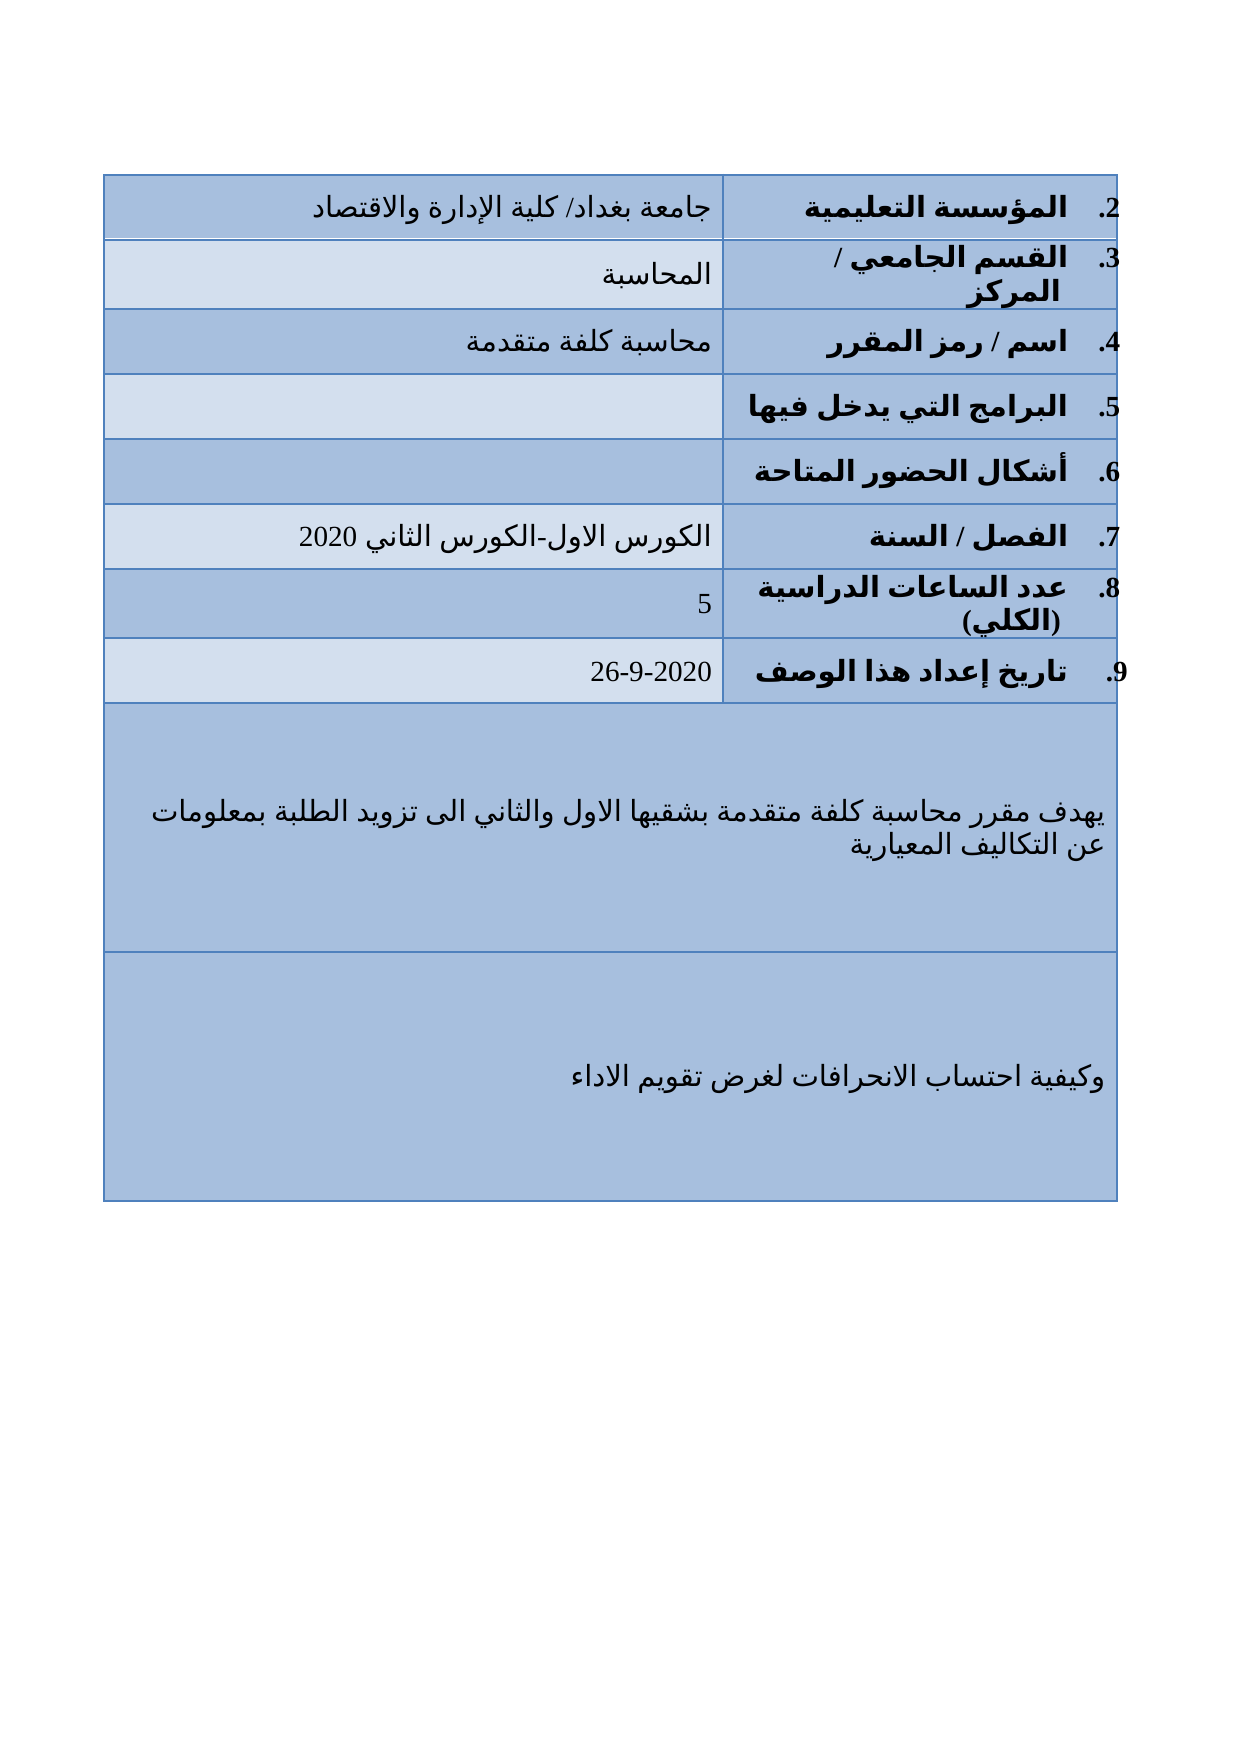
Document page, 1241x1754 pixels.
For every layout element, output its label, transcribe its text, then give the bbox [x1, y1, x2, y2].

table_cell يهدف مقرر محاسبة كلفة متقدمة بشقيها الاول والثاني الى تزويد الطلبة بمعلومات عن التكاليف المعيارية [105, 704, 1116, 951]
table_header جامعة بغداد/ كلية الإدارة والاقتصاد [105, 176, 722, 238]
table_cell عدد الساعات الدراسية (الكلي) [724, 570, 1116, 637]
table_cell القسم الجامعي / المركز [724, 241, 1116, 308]
table_cell وكيفية احتساب الانحرافات لغرض تقويم الاداء [105, 953, 1116, 1200]
table_cell الفصل / السنة [724, 505, 1116, 568]
table_cell اسم / رمز المقرر [724, 310, 1116, 373]
table_cell الكورس الاول-الكورس الثاني 2020 [105, 505, 722, 568]
table_cell [105, 440, 722, 503]
table_header المؤسسة التعليمية [724, 176, 1116, 238]
table_cell [105, 375, 722, 438]
table_cell 5 [105, 570, 722, 637]
table_cell أشكال الحضور المتاحة [724, 440, 1116, 503]
table_cell تاريخ إعداد هذا الوصف [724, 639, 1116, 702]
table_cell محاسبة كلفة متقدمة [105, 310, 722, 373]
table_cell 26-9-2020 [105, 639, 722, 702]
table_cell البرامج التي يدخل فيها [724, 375, 1116, 438]
table_cell المحاسبة [105, 241, 722, 308]
